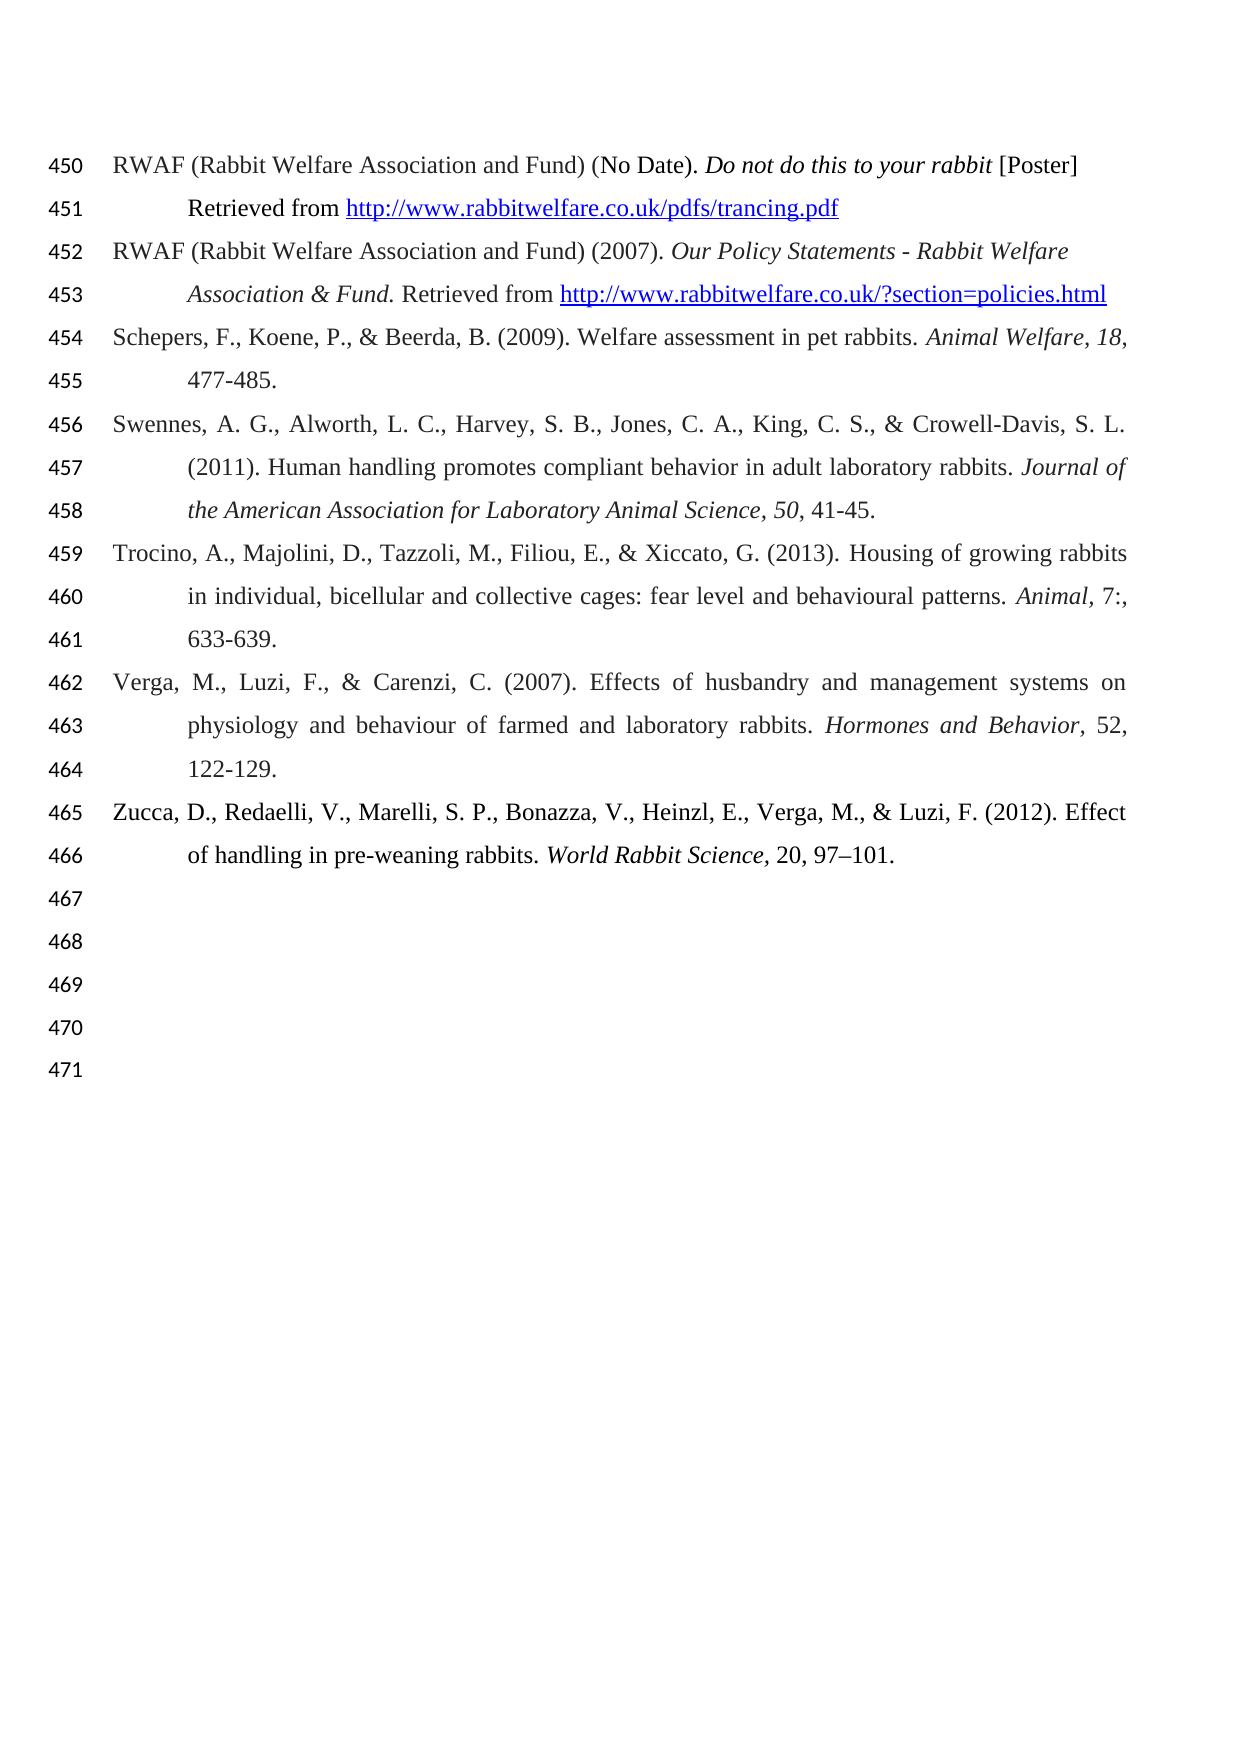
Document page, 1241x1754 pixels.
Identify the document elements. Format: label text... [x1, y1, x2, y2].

text RWAF (Rabbit Welfare Association and Fund) (2007). Our Policy Statements - Rabbit Welfare Association & Fund. Retrieved from http://www.rabbitwelfare.co.uk/?section=policies.html [112, 236, 1128, 308]
text Trocino, A., Majolini, D., Tazzoli, M., Filiou, E., & Xiccato, G. (2013). Housing of growing rabbits in individual, bicellular and collective cages: fear level and behavioural patterns. Animal, 7:, 633-639. [112, 548, 1128, 653]
text Zucca, D., Redaelli, V., Marelli, S. P., Bonazza, V., Heinzl, E., Verga, M., & Luzi, F. (2012). Effect of handling in pre-weaning rabbits. World Rabbit Science, 20, 97–101. [112, 797, 1128, 869]
text Verga, M., Luzi, F., & Carenzi, C. (2007). Effects of husbandry and management systems on physiology and behaviour of farmed and laboratory rabbits. Hormones and Behavior, 52, 122-129. [112, 667, 1128, 782]
text Schepers, F., Koene, P., & Beerda, B. (2009). Welfare assessment in pet rabbits. Animal Welfare, 18, 477-485. [112, 322, 1128, 394]
text Swennes, A. G., Alworth, L. C., Harvey, S. B., Jones, C. A., King, C. S., & Crowell-Davis, S. L. (2011). Human handling promotes compliant behavior in adult laboratory rabbits. Journal of the American Association for Laboratory Animal Science, 50, 41-45. [112, 409, 1128, 524]
text RWAF (Rabbit Welfare Association and Fund) (No Date). Do not do this to your rabbit [Poster] Retrieved from http://www.rabbitwelfare.co.uk/pdfs/trancing.pdf [112, 150, 1128, 222]
